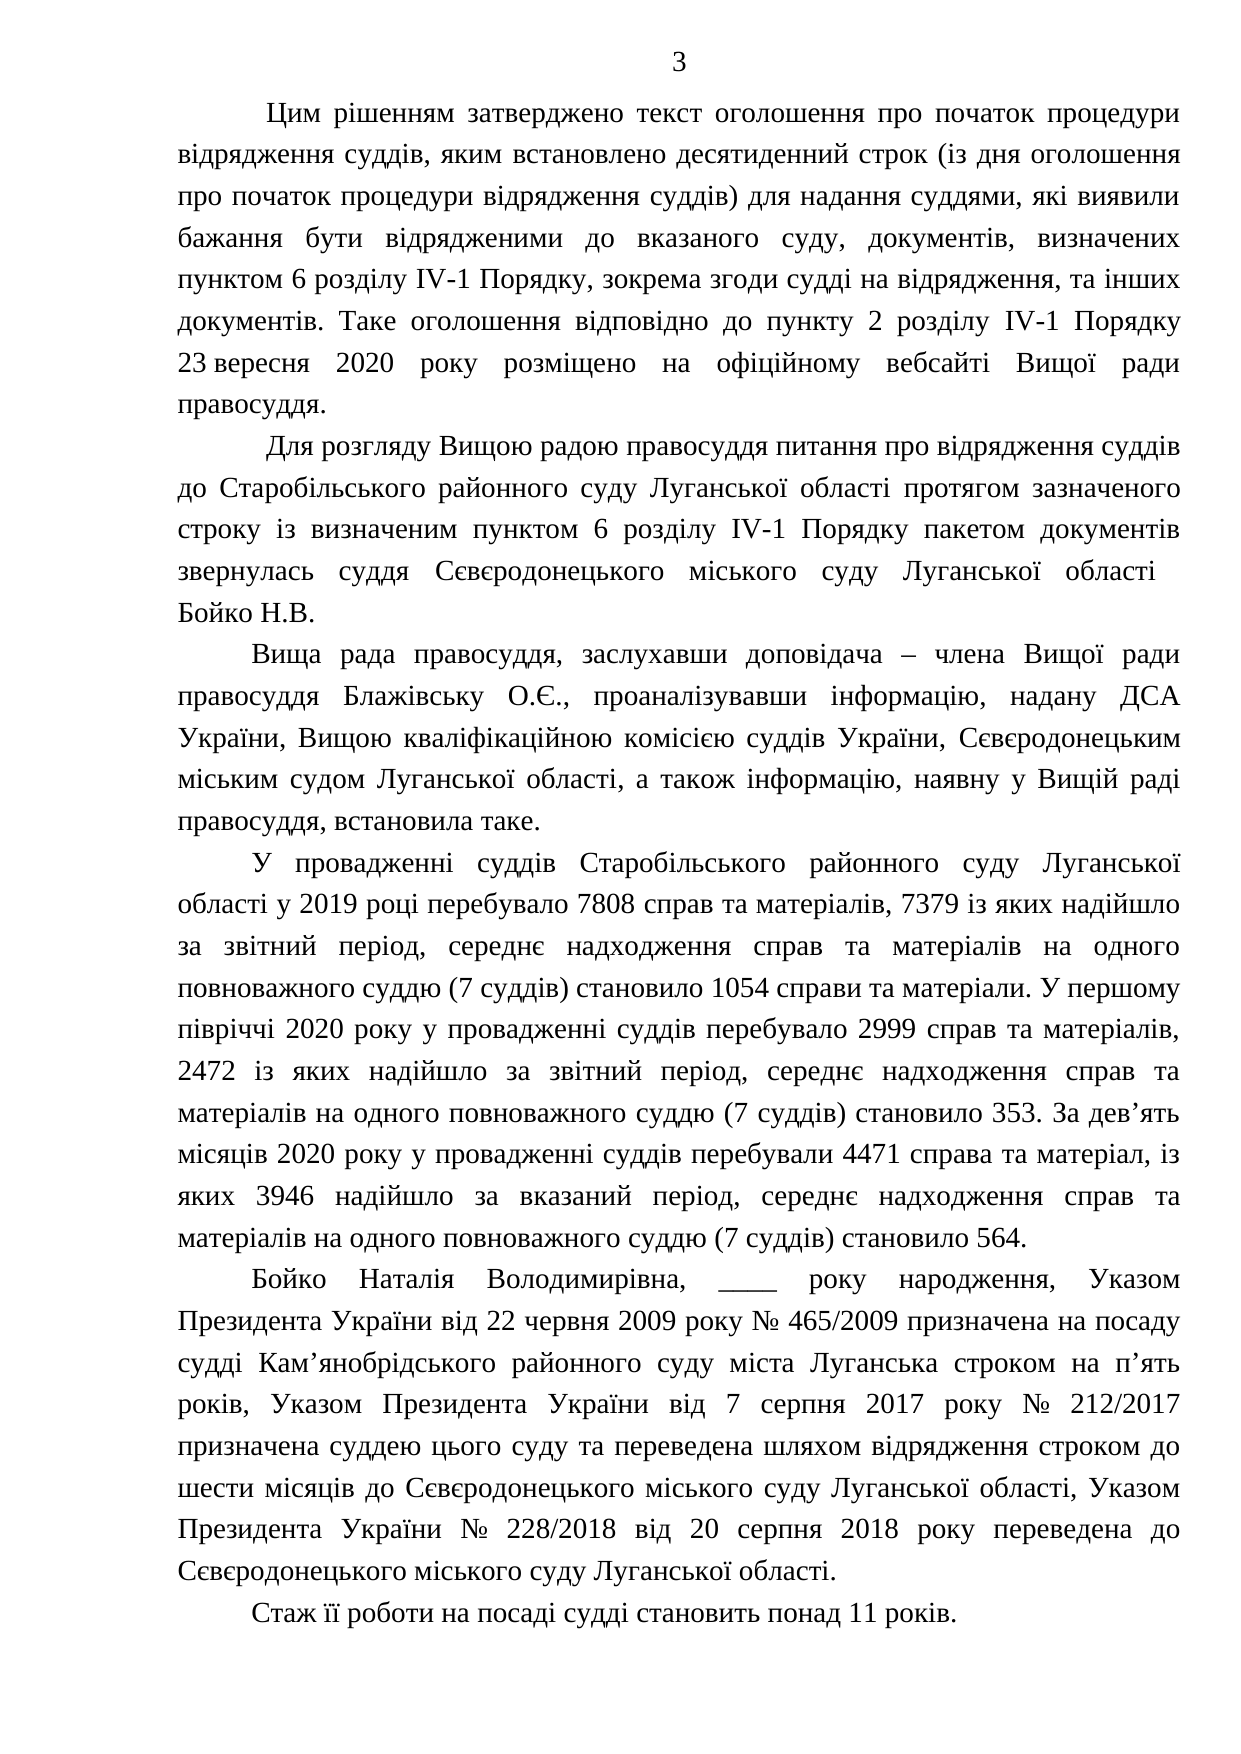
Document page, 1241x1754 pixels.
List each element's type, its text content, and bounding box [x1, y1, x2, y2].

text Стаж її роботи на посаді судді становить понад 11 років. [177, 1589, 1181, 1630]
text Для розгляду Вищою радою правосуддя питання про відрядження суддів до Старобільського районного суду Луганської області протягом зазначеного строку із визначеним пунктом 6 розділу IV-1 Порядку пакетом документів звернулась суддя Сєвєродонецького міського суду Луганської області Бойко Н.В. [177, 422, 1181, 630]
text Цим рішенням затверджено текст оголошення про початок процедури відрядження суддів, яким встановлено десятиденний строк (із дня оголошення про початок процедури відрядження суддів) для надання суддями, які виявили бажання бути відрядженими до вказаного суду, документів, визначених пунктом 6 розділу IV-1 Порядку, зокрема згоди судді на відрядження, та інших документів. Таке оголошення відповідно до пункту 2 розділу IV-1 Порядку 23 вересня 2020 року розміщено на офіційному вебсайті Вищої ради правосуддя. [177, 89, 1181, 422]
text Бойко Наталія Володимирівна, ____ року народження, Указом Президента України від 22 червня 2009 року № 465/2009 призначена на посаду судді Кам’янобрідського районного суду міста Луганська строком на п’ять років, Указом Президента України від 7 серпня 2017 року № 212/2017 призначена суддею цього суду та переведена шляхом відрядження строком до шести місяців до Сєвєродонецького міського суду Луганської області, Указом Президента України № 228/2018 від 20 серпня 2018 року переведена до Сєвєродонецького міського суду Луганської області. [177, 1255, 1181, 1589]
text Вища рада правосуддя, заслухавши доповідача – члена Вищої ради правосуддя Блажівську О.Є., проаналізувавши інформацію, надану ДСА України, Вищою кваліфікаційною комісією суддів України, Сєвєродонецьким міським судом Луганської області, а також інформацію, наявну у Вищій раді правосуддя, встановила таке. [177, 630, 1181, 839]
text У провадженні суддів Старобільського районного суду Луганської області у 2019 році перебувало 7808 справ та матеріалів, 7379 із яких надійшло за звітний період, середнє надходження справ та матеріалів на одного повноважного суддю (7 суддів) становило 1054 справи та матеріали. У першому півріччі 2020 року у провадженні суддів перебувало 2999 справ та матеріалів, 2472 із яких надійшло за звітний період, середнє надходження справ та матеріалів на одного повноважного суддю (7 суддів) становило 353. За дев’ять місяців 2020 року у провадженні суддів перебували 4471 справа та матеріал, із яких 3946 надійшло за вказаний період, середнє надходження справ та матеріалів на одного повноважного суддю (7 суддів) становило 564. [177, 839, 1181, 1255]
